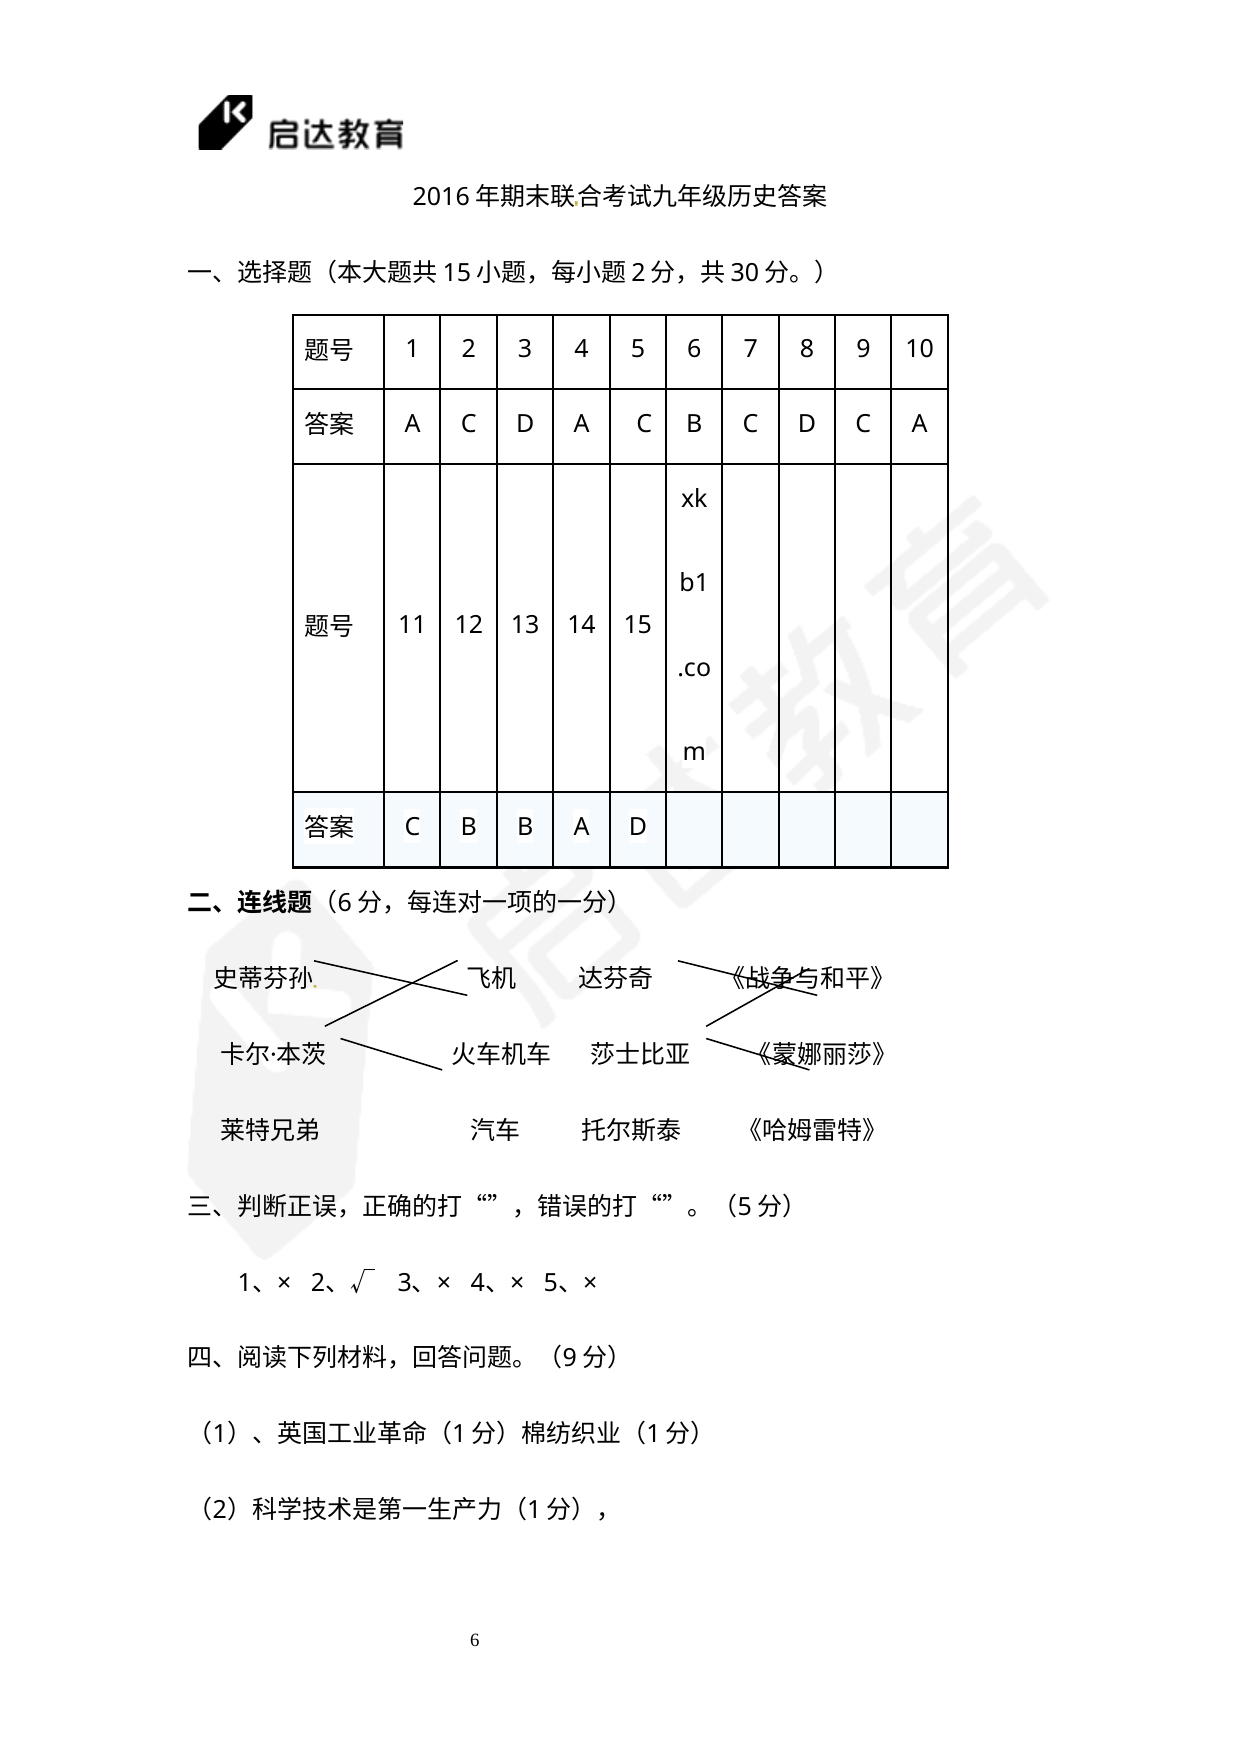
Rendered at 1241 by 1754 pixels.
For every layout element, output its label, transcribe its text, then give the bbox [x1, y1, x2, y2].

table_cell B [667, 390, 721, 463]
table_cell A [892, 390, 947, 463]
table_header 4 [554, 316, 609, 388]
text 一、选择题（本大题共15小题，每小题2分，共30分。） [187, 238, 1053, 303]
text 卡尔·本茨 火车机车 莎士比亚 《蒙娜丽莎》 [187, 1020, 1053, 1085]
text （2）科学技术是第一生产力（1分）， [187, 1475, 1053, 1540]
table_cell 题号 [294, 465, 383, 791]
table_cell D [611, 793, 665, 866]
table_header 6 [667, 316, 721, 388]
table_cell [667, 793, 721, 866]
text 莱特兄弟 汽车 托尔斯泰 《哈姆雷特》 [187, 1096, 1053, 1161]
table_header 1 [385, 316, 439, 388]
table_header 2 [441, 316, 496, 388]
table_cell 答案 [294, 793, 383, 866]
table_cell B [498, 793, 552, 866]
table_cell [723, 465, 778, 791]
table_cell B [441, 793, 496, 866]
table_cell C [385, 793, 439, 866]
table_cell A [554, 793, 609, 866]
table_cell [836, 793, 890, 866]
table_header 题号 [294, 316, 383, 388]
table_cell 11 [385, 465, 439, 791]
text 三、判断正误，正确的打“”，错误的打“”。（5分） [187, 1172, 1053, 1237]
table_header 8 [780, 316, 834, 388]
table_header 5 [611, 316, 665, 388]
table_cell 14 [554, 465, 609, 791]
table_cell 答案 [294, 390, 383, 463]
table_cell [892, 465, 947, 791]
text 2016年期末联合考试九年级历史答案 [187, 162, 1053, 227]
table_cell xkb1.com [667, 465, 721, 791]
text （1）、英国工业革命（1分）棉纺织业（1分） [187, 1399, 1053, 1464]
table_cell [780, 793, 834, 866]
text 二、连线题（6分，每连对一项的一分） [187, 868, 1053, 933]
table_header 7 [723, 316, 778, 388]
table_cell [836, 465, 890, 791]
table_cell 13 [498, 465, 552, 791]
table_cell C [441, 390, 496, 463]
table_cell [892, 793, 947, 866]
table_cell 15 [611, 465, 665, 791]
text 四、阅读下列材料，回答问题。（9分） [187, 1323, 1053, 1388]
table_header 9 [836, 316, 890, 388]
table_cell A [554, 390, 609, 463]
table_cell [723, 793, 778, 866]
table_header 3 [498, 316, 552, 388]
table_cell A [385, 390, 439, 463]
text 1、× 2、√ 3、× 4、× 5、× [187, 1248, 1053, 1313]
table_cell [780, 465, 834, 791]
text 史蒂芬孙 飞机 达芬奇 《战争与和平》 [187, 944, 1053, 1009]
table_cell D [498, 390, 552, 463]
table_header 10 [892, 316, 947, 388]
table_cell C [836, 390, 890, 463]
table_cell 12 [441, 465, 496, 791]
table_cell C [611, 390, 665, 463]
table_cell C [723, 390, 778, 463]
picture [198, 95, 404, 150]
table_cell D [780, 390, 834, 463]
